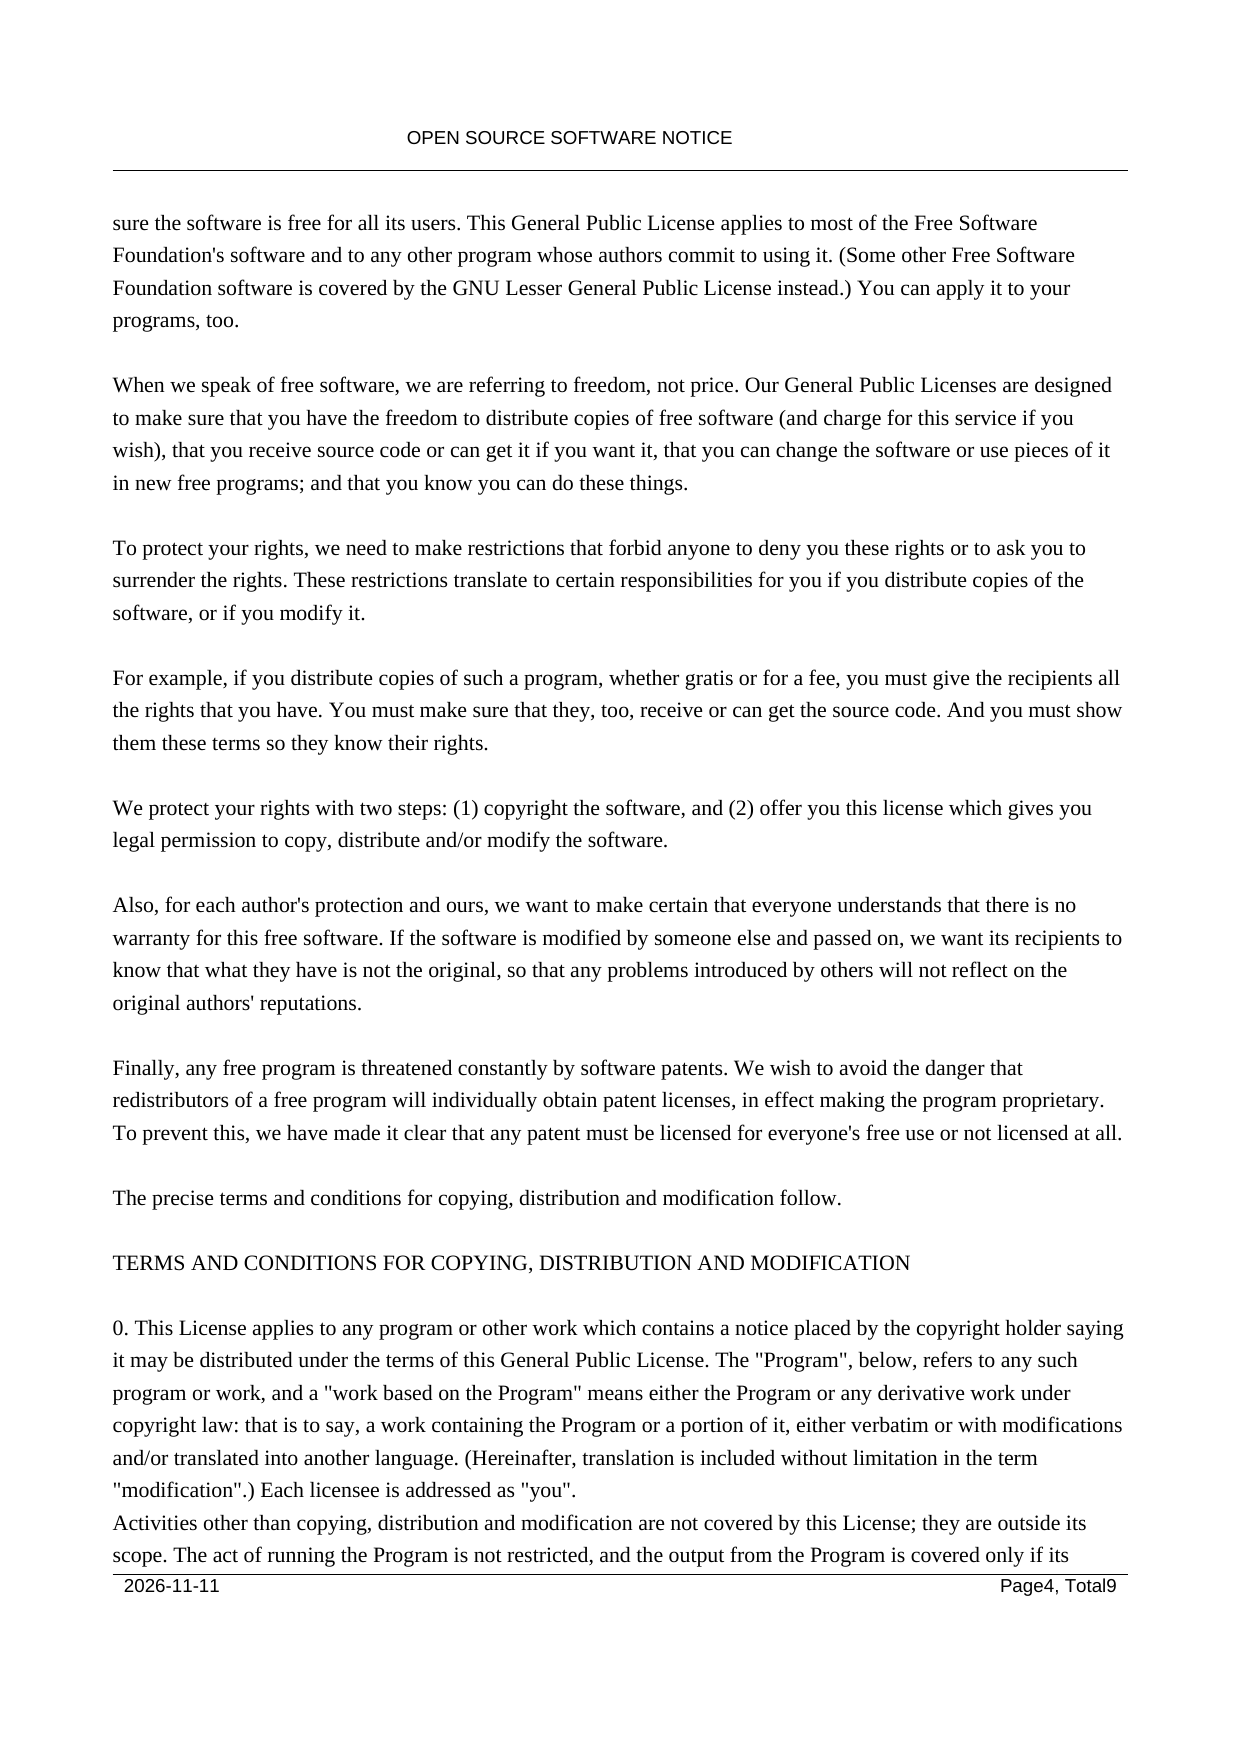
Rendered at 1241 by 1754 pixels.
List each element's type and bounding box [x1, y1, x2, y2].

text [112, 206, 1128, 1571]
